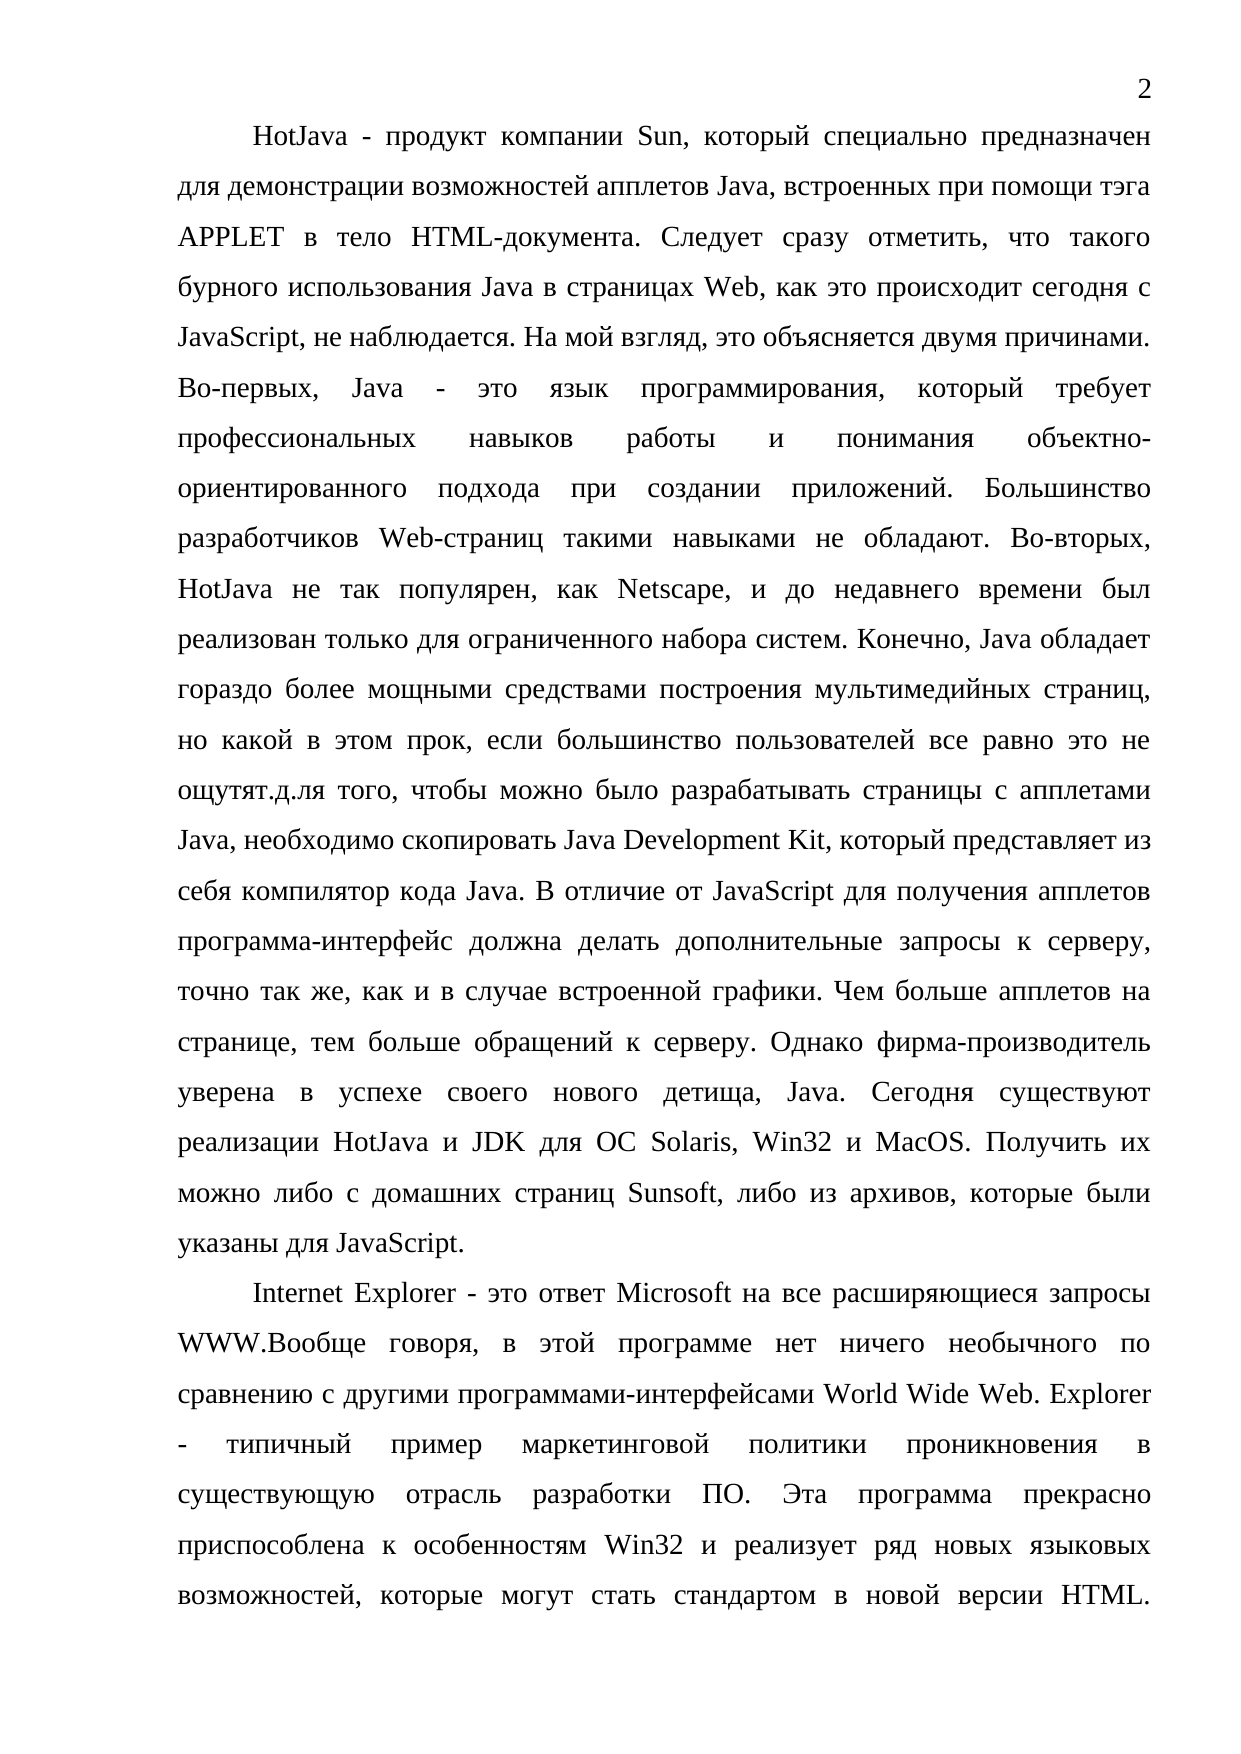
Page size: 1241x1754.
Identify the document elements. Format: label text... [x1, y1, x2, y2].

text HotJava - продукт компании Sun, который специально предназначен для демонстрации возможностей апплетов Java, встроенных при помощи тэга APPLET в тело HTML-документа. Следует сразу отметить, что такого бурного использования Java в страницах Web, как это происходит сегодня с JavaScript, не наблюдается. На мой взгляд, это объясняется двумя причинами. Во-первых, Java - это язык программирования, который требует профессиональных навыков работы и понимания объектно-ориентированного подхода при создании приложений. Большинство разработчиков Web-страниц такими навыками не обладают. Во-вторых, HotJava не так популярен, как Netscape, и до недавнего времени был реализован только для ограниченного набора систем. Конечно, Java обладает гораздо более мощными средствами построения мультимедийных страниц, но какой в этом прок, если большинство пользователей все равно это не ощутят.д.ля того, чтобы можно было разрабатывать страницы с апплетами Java, необходимо скопировать Java Development Kit, который представляет из себя компилятор кода Java. В отличие от JavaScript для получения апплетов программа-интерфейс должна делать дополнительные запросы к серверу, точно так же, как и в случае встроенной графики. Чем больше апплетов на странице, тем больше обращений к серверу. Однако фирма-производитель уверена в успехе своего нового детища, Java. Сегодня существуют реализации HotJava и JDK для ОС Solaris, Win32 и MacOS. Получить их можно либо с домашних страниц Sunsoft, либо из архивов, которые были указаны для JavaScript. [177, 118, 1152, 1258]
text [177, 1275, 1152, 1611]
